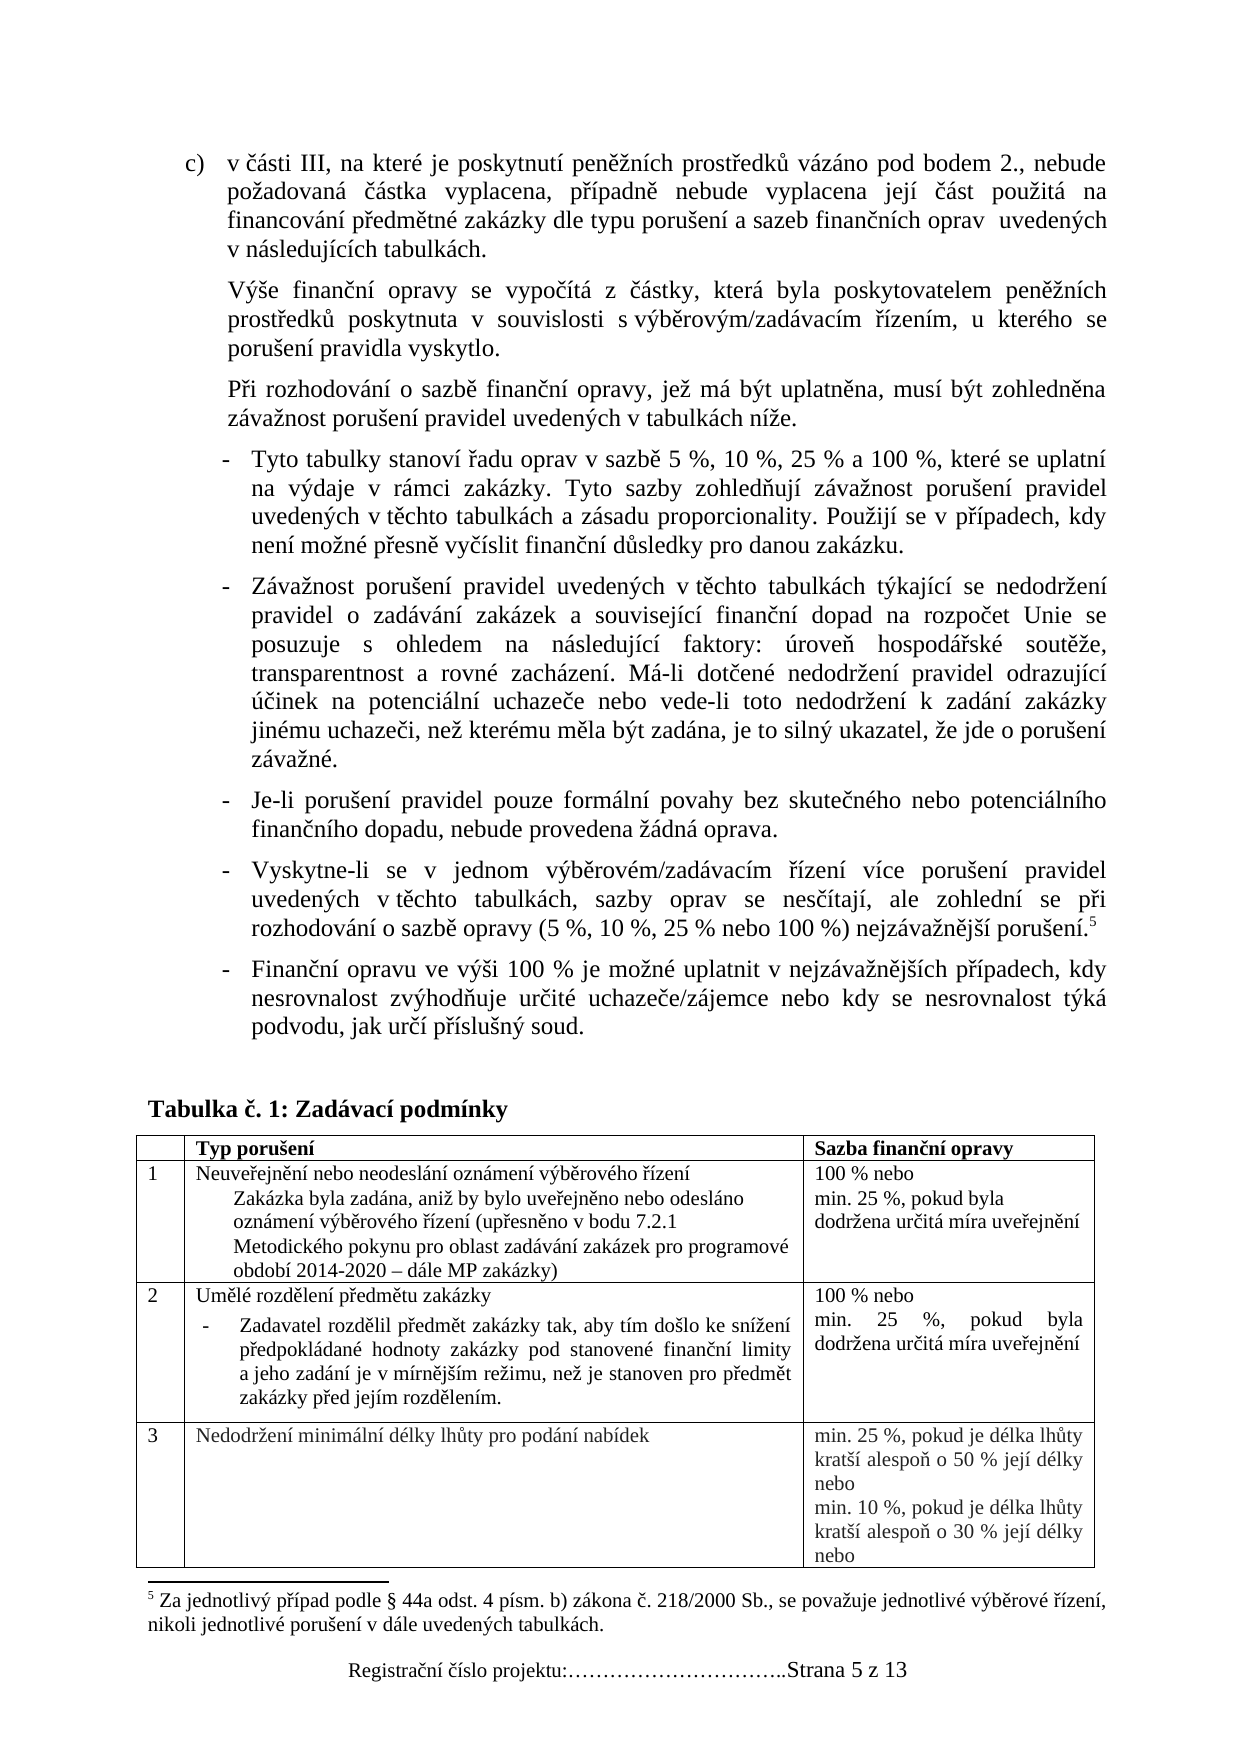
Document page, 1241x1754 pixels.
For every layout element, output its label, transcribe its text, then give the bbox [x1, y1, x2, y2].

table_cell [804, 1423, 1094, 1567]
table_cell 100 % nebo min. 25 %, pokud byla dodržena určitá míra uveřejnění [804, 1161, 1094, 1282]
list Tyto tabulky stanoví řadu oprav v sazbě 5 %, 10 %, 25 % a 100 %, které se uplatní na výdaje v rámci zakázky. Tyto sazby zohledňují závažnost porušení pravidel uvedených v těchto tabulkách a zásadu proporcionality. Použijí se v případech, kdy není možné přesně vyčíslit finanční důsledky pro danou zakázku. [222, 444, 1107, 559]
table_cell [137, 1283, 184, 1422]
table_header Typ porušení [185, 1136, 803, 1160]
table_cell Umělé rozdělení předmětu zakázky Zadavatel rozdělil předmět zakázky tak, aby tím došlo ke snížení předpokládané hodnoty zakázky pod stanovené finanční limity a jeho zadání je v mírnějším režimu, než je stanoven pro předmět zakázky před jejím rozdělením. [185, 1283, 803, 1422]
list v části III, na které je poskytnutí peněžních prostředků vázáno pod bodem 2., nebude požadovaná částka vyplacena, případně nebude vyplacena její část použitá na financování předmětné zakázky dle typu porušení a sazeb finančních oprav uvedených v následujících tabulkách. [185, 148, 1107, 263]
table_header Sazba finanční opravy [804, 1136, 1094, 1160]
text Při rozhodování o sazbě finanční opravy, jež má být uplatněna, musí být zohledněna závažnost porušení pravidel uvedených v tabulkách níže. [227, 374, 1107, 431]
table_cell [137, 1161, 184, 1282]
list Vyskytne-li se v jednom výběrovém/zadávacím řízení více porušení pravidel uvedených v těchto tabulkách, sazby oprav se nesčítají, ale zohlední se při rozhodování o sazbě opravy (5 %, 10 %, 25 % nebo 100 %) nejzávažnější porušení. [222, 855, 1107, 941]
list Finanční opravu ve výši 100 % je možné uplatnit v nejzávažnějších případech, kdy nesrovnalost zvýhodňuje určité uchazeče/zájemce nebo kdy se nesrovnalost týká podvodu, jak určí příslušný soud. [222, 954, 1107, 1040]
table_cell Neuveřejnění nebo neodeslání oznámení výběrového řízení Zakázka byla zadána, aniž by bylo uveřejněno nebo odesláno oznámení výběrového řízení (upřesněno v bodu 7.2.1 Metodického pokynu pro oblast zadávání zakázek pro programové období 2014-2020 – dále MP zakázky) [185, 1161, 803, 1282]
list Závažnost porušení pravidel uvedených v těchto tabulkách týkající se nedodržení pravidel o zadávání zakázek a související finanční dopad na rozpočet Unie se posuzuje s ohledem na následující faktory: úroveň hospodářské soutěže, transparentnost a rovné zacházení. Má-li dotčené nedodržení pravidel odrazující účinek na potenciální uchazeče nebo vede-li toto nedodržení k zadání zakázky jinému uchazeči, než kterému měla být zadána, je to silný ukazatel, že jde o porušení závažné. [222, 571, 1107, 773]
table_cell [137, 1423, 184, 1567]
list Tabulka č. 1: Zadávací podmínky [148, 1094, 1107, 1123]
table_cell 100 % nebo min. 25 %, pokud byla dodržena určitá míra uveřejnění [804, 1283, 1094, 1422]
text Výše finanční opravy se vypočítá z částky, která byla poskytovatelem peněžních prostředků poskytnuta v souvislosti s výběrovým/zadávacím řízením, u kterého se porušení pravidla vyskytlo. [227, 275, 1107, 361]
list Je-li porušení pravidel pouze formální povahy bez skutečného nebo potenciálního finančního dopadu, nebude provedena žádná oprava. [222, 785, 1107, 843]
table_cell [185, 1423, 803, 1567]
table_header [137, 1136, 184, 1160]
